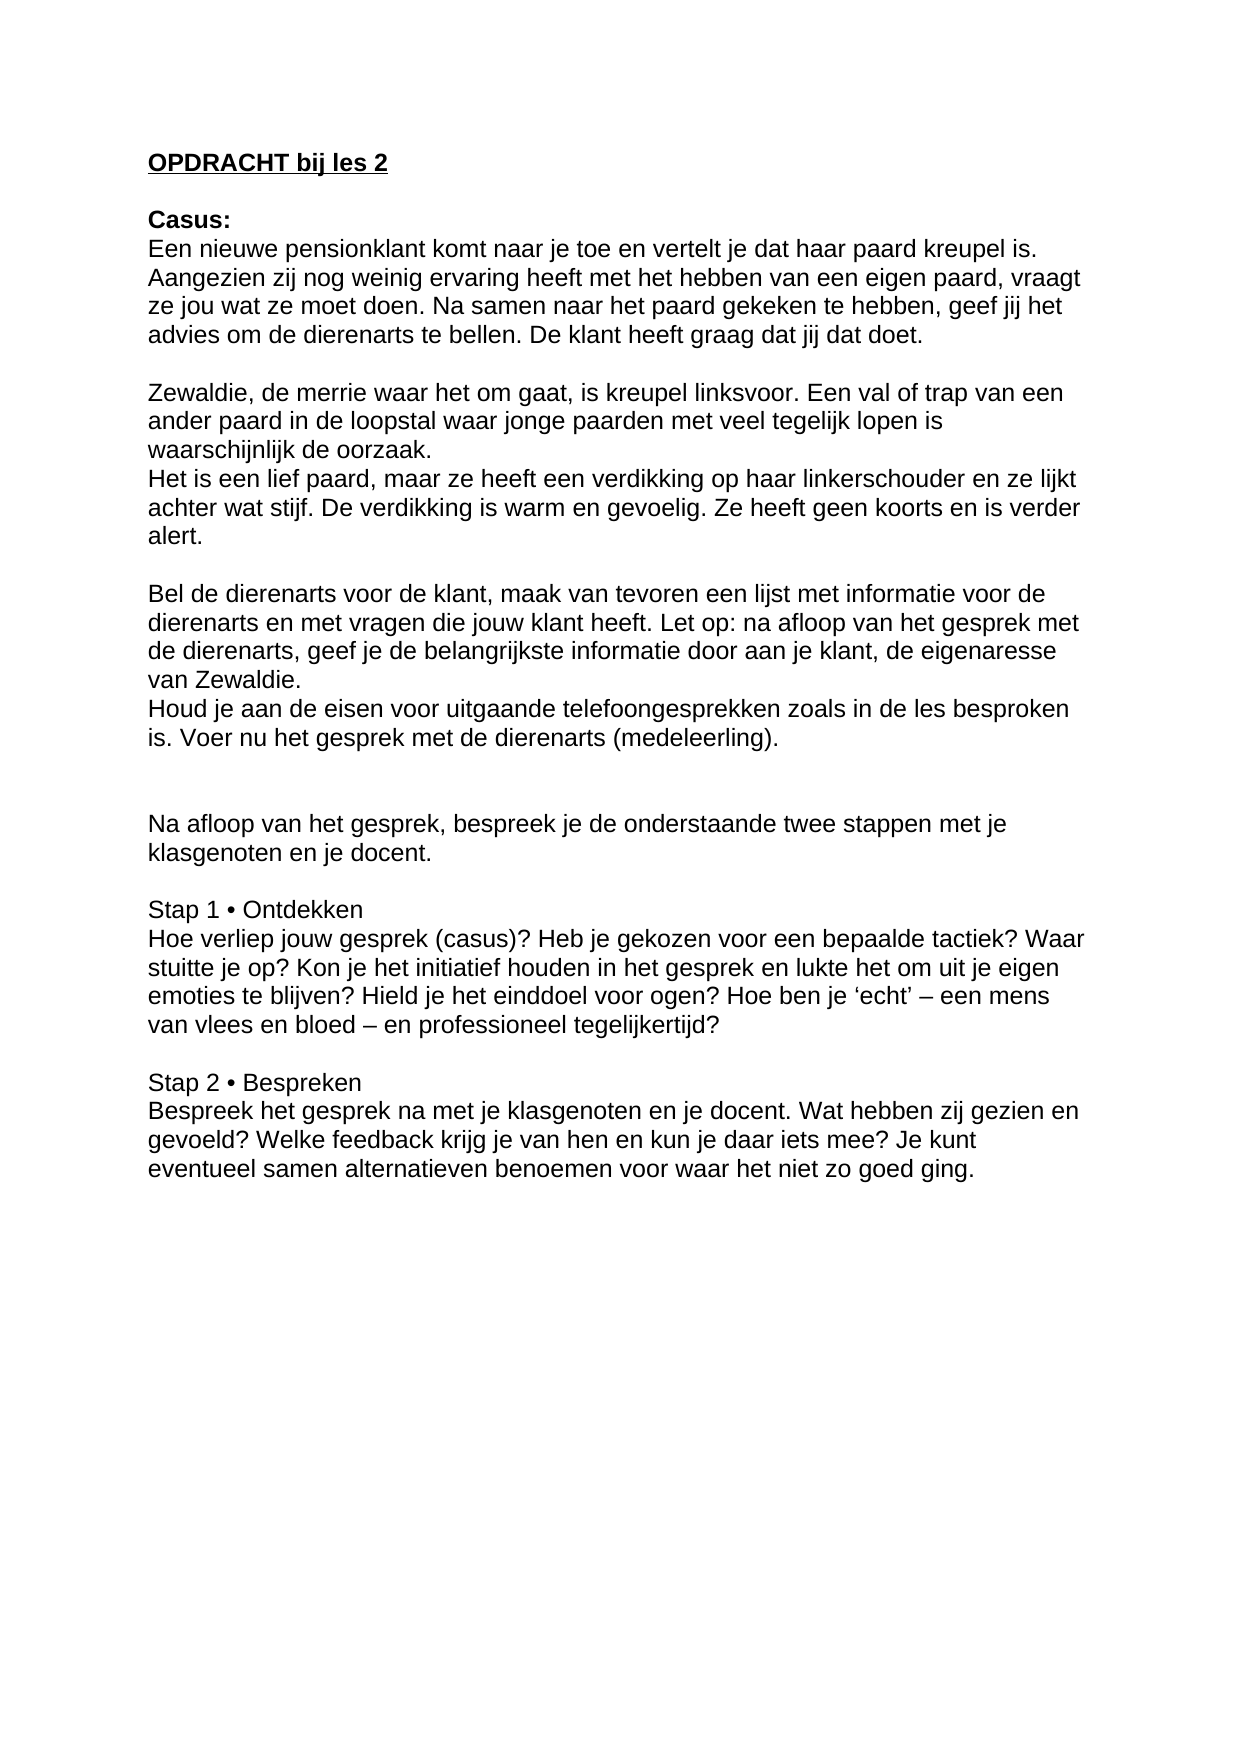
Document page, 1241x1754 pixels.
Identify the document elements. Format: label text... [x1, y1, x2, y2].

text Stap 2 • Bespreken [148, 1068, 1093, 1096]
text Bel de dierenarts voor de klant, maak van tevoren een lijst met informatie voor de dierenarts en met vragen die jouw klant heeft. Let op: na afloop van het gesprek met de dierenarts, geef je de belangrijkste informatie door aan je klant, de eigenaresse van Zewaldie. [148, 579, 1093, 694]
text Hoe verliep jouw gesprek (casus)? Heb je gekozen voor een bepaalde tactiek? Waar stuitte je op? Kon je het initiatief houden in het gesprek en lukte het om uit je eigen emoties te blijven? Hield je het einddoel voor ogen? Hoe ben je ‘echt’ – een mens van vlees en bloed – en professioneel tegelijkertijd? [148, 924, 1093, 1039]
text Een nieuwe pensionklant komt naar je toe en vertelt je dat haar paard kreupel is. Aangezien zij nog weinig ervaring heeft met het hebben van een eigen paard, vraagt ze jou wat ze moet doen. Na samen naar het paard gekeken te hebben, geef jij het advies om de dierenarts te bellen. De klant heeft graag dat jij dat doet. [148, 234, 1093, 349]
text Na afloop van het gesprek, bespreek je de onderstaande twee stappen met je klasgenoten en je docent. [148, 809, 1093, 866]
text Bespreek het gesprek na met je klasgenoten en je docent. Wat hebben zij gezien en gevoeld? Welke feedback krijg je van hen en kun je daar iets mee? Je kunt eventueel samen alternatieven benoemen voor waar het niet zo goed ging. [148, 1096, 1093, 1183]
text Zewaldie, de merrie waar het om gaat, is kreupel linksvoor. Een val of trap van een ander paard in de loopstal waar jonge paarden met veel tegelijk lopen is waarschijnlijk de oorzaak. Het is een lief paard, maar ze heeft een verdikking op haar linkerschouder en ze lijkt achter wat stijf. De verdikking is warm en gevoelig. Ze heeft geen koorts en is verder alert. [148, 378, 1093, 550]
text Casus: [148, 205, 1093, 234]
text Stap 1 • Ontdekken [148, 895, 1093, 924]
text Houd je aan de eisen voor uitgaande telefoongesprekken zoals in de les besproken is. Voer nu het gesprek met de dierenarts (medeleerling). [148, 694, 1093, 751]
text OPDRACHT bij les 2 [148, 148, 1093, 176]
